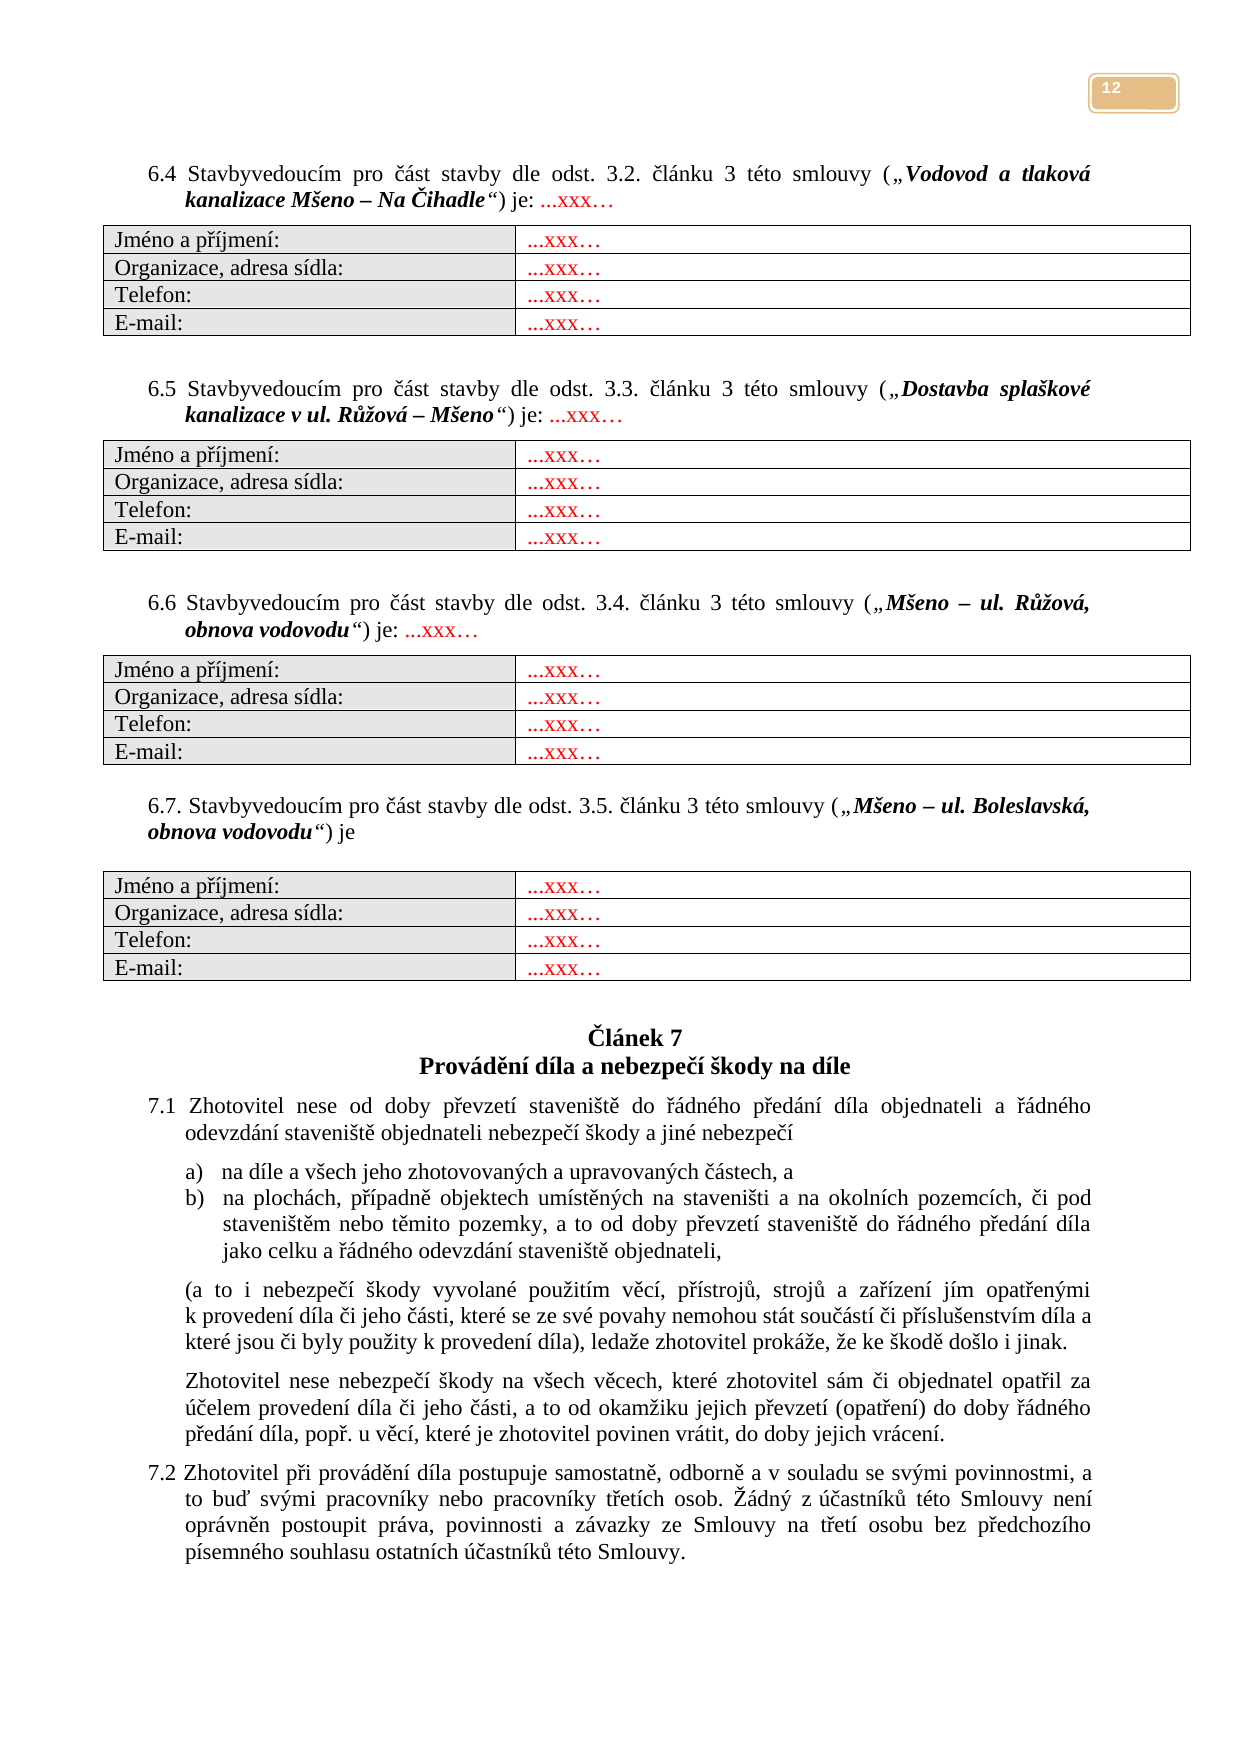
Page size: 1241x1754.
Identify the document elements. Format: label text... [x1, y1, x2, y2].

list na díle a všech jeho zhotovovaných a upravovaných částech, a [185, 1158, 1093, 1184]
text Článek 7 [177, 1023, 1093, 1051]
table_header Jméno a příjmení: [104, 441, 515, 467]
table_cell ...xxx… [516, 523, 1190, 549]
text 6.7. Stavbyvedoucím pro část stavby dle odst. 3.5. článku 3 této smlouvy („Mšeno – ul. Boleslavská, obnova vodovodu“) je [148, 792, 1093, 844]
table_cell ...xxx… [516, 469, 1190, 495]
table_cell ...xxx… [516, 954, 1190, 980]
text 6.5 Stavbyvedoucím pro část stavby dle odst. 3.3. článku 3 této smlouvy („Dostavba splaškové kanalizace v ul. Růžová – Mšeno“) je: ...xxx… [148, 375, 1093, 427]
table_cell E-mail: [104, 738, 515, 764]
text 6.4 Stavbyvedoucím pro část stavby dle odst. 3.2. článku 3 této smlouvy („Vodovod a tlaková kanalizace Mšeno – Na Čihadle“) je: ...xxx… [148, 160, 1093, 213]
table_header ...xxx… [516, 656, 1190, 682]
text 7.2 Zhotovitel při provádění díla postupuje samostatně, odborně a v souladu se svými povinnostmi, a to buď svými pracovníky nebo pracovníky třetích osob. Žádný z účastníků této Smlouvy není oprávněn postoupit práva, povinnosti a závazky ze Smlouvy na třetí osobu bez předchozího písemného souhlasu ostatních účastníků této Smlouvy. [148, 1459, 1093, 1564]
table_cell Organizace, adresa sídla: [104, 254, 515, 280]
table_cell ...xxx… [516, 899, 1190, 926]
text Zhotovitel nese nebezpečí škody na všech věcech, které zhotovitel sám či objednatel opatřil za účelem provedení díla či jeho části, a to od okamžiku jejich převzetí (opatření) do doby řádného předání díla, popř. u věcí, které je zhotovitel povinen vrátit, do doby jejich vrácení. [185, 1367, 1093, 1446]
table_header ...xxx… [516, 226, 1190, 253]
table_cell Telefon: [104, 281, 515, 307]
text (a to i nebezpečí škody vyvolané použitím věcí, přístrojů, strojů a zařízení jím opatřenými k provedení díla či jeho části, které se ze své povahy nemohou stát součástí či příslušenstvím díla a které jsou či byly použity k provedení díla), ledaže zhotovitel prokáže, že ke škodě došlo i jinak. [148, 1276, 1093, 1355]
table_cell E-mail: [104, 523, 515, 549]
table_cell ...xxx… [516, 309, 1190, 335]
list na plochách, případně objektech umístěných na staveništi a na okolních pozemcích, či pod staveništěm nebo těmito pozemky, a to od doby převzetí staveniště do řádného předání díla jako celku a řádného odevzdání staveniště objednateli, [185, 1184, 1093, 1263]
text 6.6 Stavbyvedoucím pro část stavby dle odst. 3.4. článku 3 této smlouvy („Mšeno – ul. Růžová, obnova vodovodu“) je: ...xxx… [148, 589, 1093, 642]
table_header Jméno a příjmení: [104, 872, 515, 898]
table_cell Organizace, adresa sídla: [104, 469, 515, 495]
table_cell Telefon: [104, 927, 515, 953]
table_header Jméno a příjmení: [104, 226, 515, 253]
table_header ...xxx… [516, 872, 1190, 898]
table_cell ...xxx… [516, 711, 1190, 737]
table_header ...xxx… [516, 441, 1190, 467]
text 7.1 Zhotovitel nese od doby převzetí staveniště do řádného předání díla objednateli a řádného odevzdání staveniště objednateli nebezpečí škody a jiné nebezpečí [148, 1093, 1093, 1145]
text Provádění díla a nebezpečí škody na díle [177, 1051, 1093, 1080]
table_cell ...xxx… [516, 738, 1190, 764]
table_cell ...xxx… [516, 927, 1190, 953]
table_header Jméno a příjmení: [104, 656, 515, 682]
table_cell Telefon: [104, 496, 515, 522]
table_cell ...xxx… [516, 254, 1190, 280]
table_cell ...xxx… [516, 281, 1190, 307]
table_cell Organizace, adresa sídla: [104, 899, 515, 926]
table_cell E-mail: [104, 309, 515, 335]
table_cell Organizace, adresa sídla: [104, 683, 515, 709]
table_cell E-mail: [104, 954, 515, 980]
table_cell ...xxx… [516, 683, 1190, 709]
table_cell Telefon: [104, 711, 515, 737]
table_cell ...xxx… [516, 496, 1190, 522]
